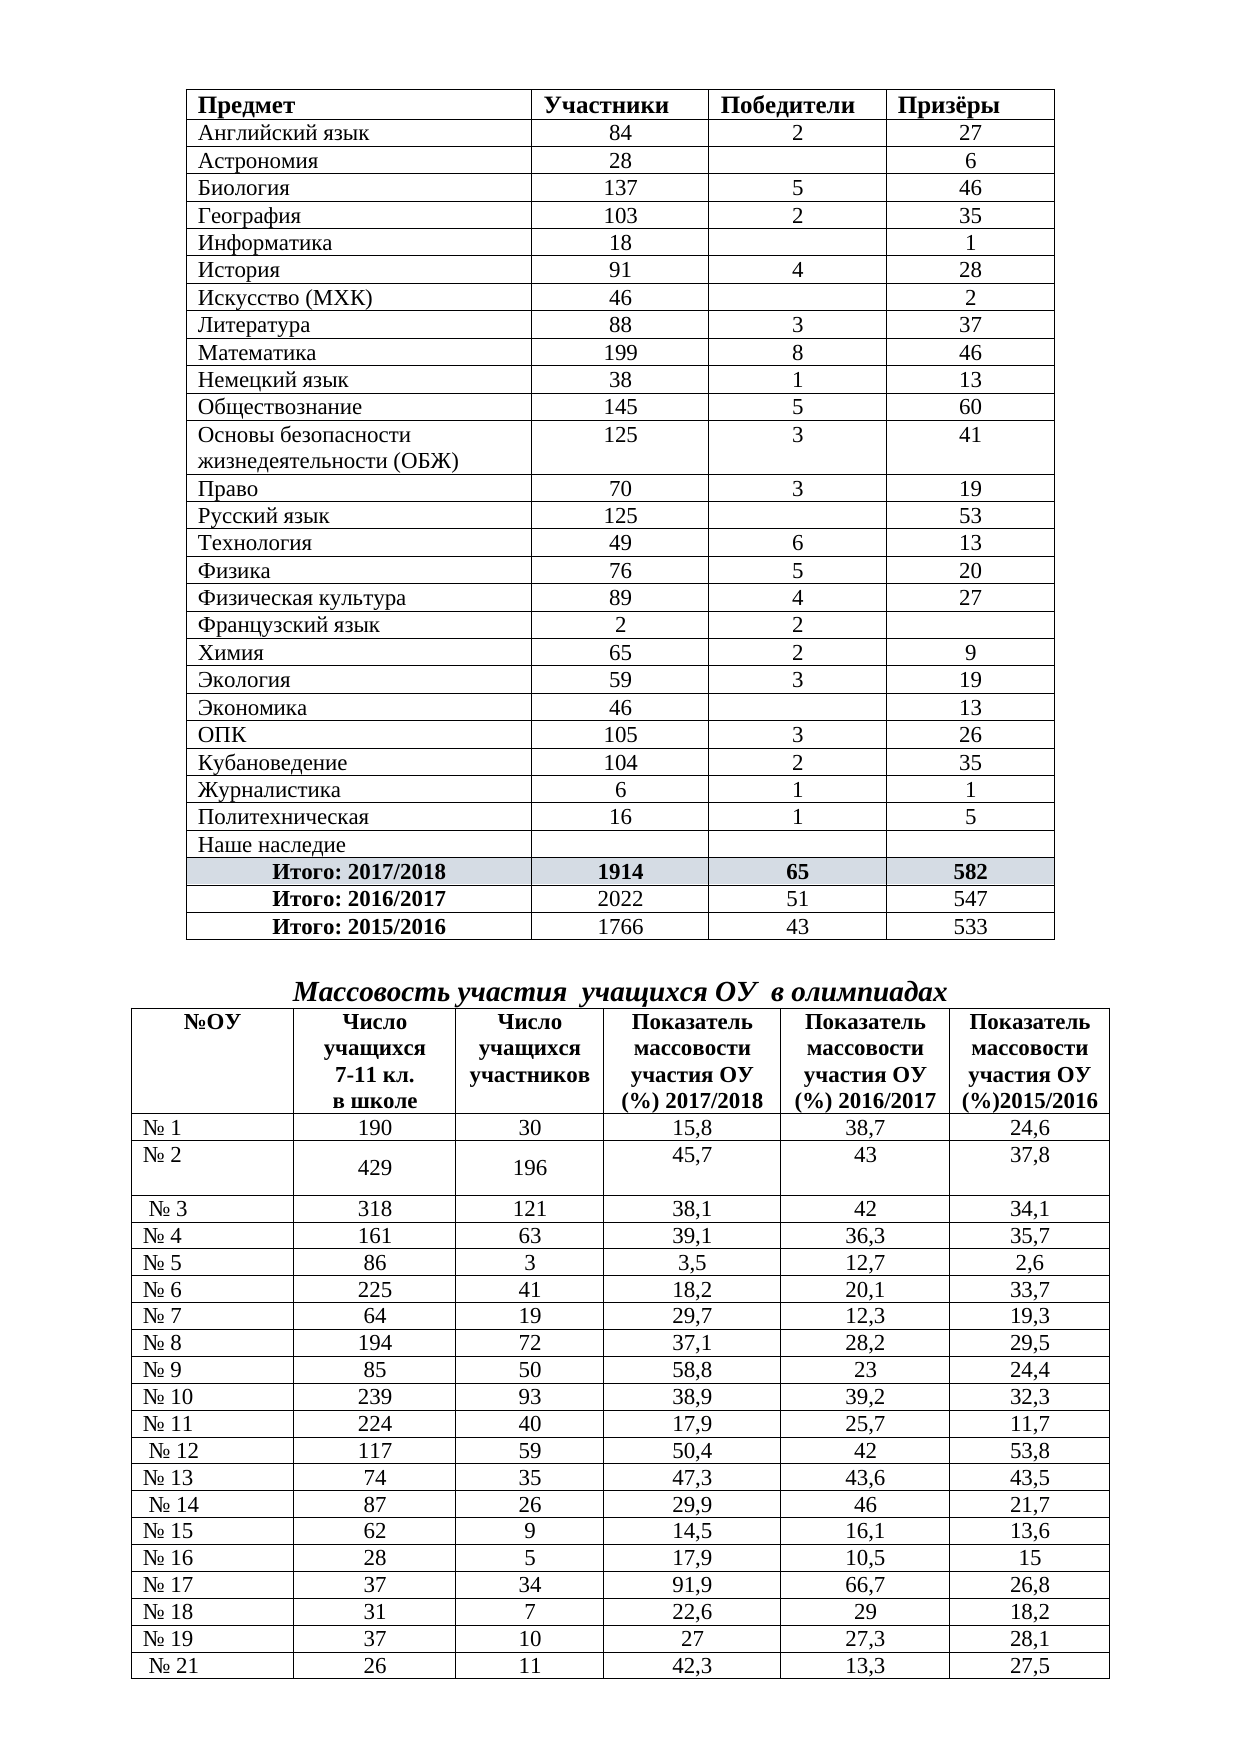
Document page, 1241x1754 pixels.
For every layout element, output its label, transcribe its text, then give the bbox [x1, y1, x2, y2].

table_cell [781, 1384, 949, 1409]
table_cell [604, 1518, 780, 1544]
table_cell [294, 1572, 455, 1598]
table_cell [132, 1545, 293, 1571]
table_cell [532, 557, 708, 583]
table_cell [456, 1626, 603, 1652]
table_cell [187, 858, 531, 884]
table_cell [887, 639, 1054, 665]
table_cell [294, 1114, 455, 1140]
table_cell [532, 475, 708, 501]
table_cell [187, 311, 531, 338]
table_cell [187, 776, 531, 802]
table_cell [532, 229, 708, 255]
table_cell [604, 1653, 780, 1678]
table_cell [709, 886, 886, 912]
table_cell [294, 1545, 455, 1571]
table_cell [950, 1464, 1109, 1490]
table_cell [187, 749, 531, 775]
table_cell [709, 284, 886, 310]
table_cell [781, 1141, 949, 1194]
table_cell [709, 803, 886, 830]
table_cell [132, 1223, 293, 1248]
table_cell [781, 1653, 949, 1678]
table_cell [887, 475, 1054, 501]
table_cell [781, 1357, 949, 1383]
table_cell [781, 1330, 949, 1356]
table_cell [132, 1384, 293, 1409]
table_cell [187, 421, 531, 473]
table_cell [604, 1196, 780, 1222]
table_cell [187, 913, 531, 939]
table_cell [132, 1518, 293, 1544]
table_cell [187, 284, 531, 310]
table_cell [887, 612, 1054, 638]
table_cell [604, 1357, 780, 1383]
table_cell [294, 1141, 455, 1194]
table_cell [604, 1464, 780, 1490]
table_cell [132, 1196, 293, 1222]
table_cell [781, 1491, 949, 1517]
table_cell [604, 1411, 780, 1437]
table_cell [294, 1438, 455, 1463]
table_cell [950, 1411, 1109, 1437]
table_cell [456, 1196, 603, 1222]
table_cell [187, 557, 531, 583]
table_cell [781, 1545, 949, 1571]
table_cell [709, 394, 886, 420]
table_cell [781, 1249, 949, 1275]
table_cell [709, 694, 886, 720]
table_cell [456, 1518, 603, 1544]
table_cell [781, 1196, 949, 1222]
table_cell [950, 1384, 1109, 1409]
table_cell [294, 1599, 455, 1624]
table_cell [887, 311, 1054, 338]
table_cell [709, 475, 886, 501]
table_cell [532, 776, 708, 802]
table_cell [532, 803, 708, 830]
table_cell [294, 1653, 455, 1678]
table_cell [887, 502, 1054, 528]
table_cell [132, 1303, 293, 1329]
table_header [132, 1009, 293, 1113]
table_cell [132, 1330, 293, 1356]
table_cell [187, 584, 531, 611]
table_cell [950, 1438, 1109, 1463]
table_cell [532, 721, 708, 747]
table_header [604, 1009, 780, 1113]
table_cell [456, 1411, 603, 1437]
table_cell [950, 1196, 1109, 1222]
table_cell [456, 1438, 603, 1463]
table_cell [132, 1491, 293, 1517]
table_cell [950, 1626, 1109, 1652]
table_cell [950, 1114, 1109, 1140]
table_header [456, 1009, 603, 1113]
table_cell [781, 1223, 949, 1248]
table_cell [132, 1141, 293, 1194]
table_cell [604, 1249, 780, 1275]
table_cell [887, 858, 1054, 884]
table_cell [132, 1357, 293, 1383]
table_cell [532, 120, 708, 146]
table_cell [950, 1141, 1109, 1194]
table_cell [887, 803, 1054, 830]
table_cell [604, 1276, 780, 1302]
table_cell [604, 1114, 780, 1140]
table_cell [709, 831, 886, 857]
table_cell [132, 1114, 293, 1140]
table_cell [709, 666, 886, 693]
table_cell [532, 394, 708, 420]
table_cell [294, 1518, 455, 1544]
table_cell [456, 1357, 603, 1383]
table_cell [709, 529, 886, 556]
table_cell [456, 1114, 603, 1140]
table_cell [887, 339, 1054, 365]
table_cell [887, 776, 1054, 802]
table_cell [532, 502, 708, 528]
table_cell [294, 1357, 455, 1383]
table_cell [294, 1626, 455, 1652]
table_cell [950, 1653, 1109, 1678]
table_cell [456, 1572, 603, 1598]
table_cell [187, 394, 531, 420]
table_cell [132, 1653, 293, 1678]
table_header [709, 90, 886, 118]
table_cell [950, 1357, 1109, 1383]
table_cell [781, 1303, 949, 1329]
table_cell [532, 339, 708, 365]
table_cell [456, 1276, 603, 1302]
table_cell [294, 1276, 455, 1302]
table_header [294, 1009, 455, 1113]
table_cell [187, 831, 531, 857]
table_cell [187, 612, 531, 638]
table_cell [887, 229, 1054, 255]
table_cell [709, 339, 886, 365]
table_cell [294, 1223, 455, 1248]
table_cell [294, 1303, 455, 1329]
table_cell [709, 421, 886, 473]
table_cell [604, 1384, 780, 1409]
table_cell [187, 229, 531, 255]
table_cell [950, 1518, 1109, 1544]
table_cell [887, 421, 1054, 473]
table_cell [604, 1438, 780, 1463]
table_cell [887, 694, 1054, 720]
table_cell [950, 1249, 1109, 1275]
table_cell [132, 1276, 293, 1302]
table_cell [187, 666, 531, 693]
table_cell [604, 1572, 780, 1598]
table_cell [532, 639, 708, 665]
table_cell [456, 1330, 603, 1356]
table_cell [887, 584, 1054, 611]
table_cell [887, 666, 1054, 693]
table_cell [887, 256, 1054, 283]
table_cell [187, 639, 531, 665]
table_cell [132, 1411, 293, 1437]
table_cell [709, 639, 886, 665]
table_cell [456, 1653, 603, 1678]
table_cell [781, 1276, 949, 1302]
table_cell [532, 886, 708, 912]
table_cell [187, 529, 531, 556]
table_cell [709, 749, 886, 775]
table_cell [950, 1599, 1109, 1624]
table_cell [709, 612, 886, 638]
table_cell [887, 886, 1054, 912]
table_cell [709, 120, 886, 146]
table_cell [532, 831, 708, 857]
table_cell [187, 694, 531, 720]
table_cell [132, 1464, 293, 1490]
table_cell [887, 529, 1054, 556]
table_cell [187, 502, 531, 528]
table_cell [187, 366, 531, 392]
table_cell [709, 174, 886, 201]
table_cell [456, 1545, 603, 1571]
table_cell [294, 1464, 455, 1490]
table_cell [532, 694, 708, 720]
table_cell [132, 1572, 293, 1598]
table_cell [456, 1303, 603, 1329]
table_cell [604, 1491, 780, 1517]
text Массовость участия учащихся ОУ в олимпиадах [89, 974, 1152, 1007]
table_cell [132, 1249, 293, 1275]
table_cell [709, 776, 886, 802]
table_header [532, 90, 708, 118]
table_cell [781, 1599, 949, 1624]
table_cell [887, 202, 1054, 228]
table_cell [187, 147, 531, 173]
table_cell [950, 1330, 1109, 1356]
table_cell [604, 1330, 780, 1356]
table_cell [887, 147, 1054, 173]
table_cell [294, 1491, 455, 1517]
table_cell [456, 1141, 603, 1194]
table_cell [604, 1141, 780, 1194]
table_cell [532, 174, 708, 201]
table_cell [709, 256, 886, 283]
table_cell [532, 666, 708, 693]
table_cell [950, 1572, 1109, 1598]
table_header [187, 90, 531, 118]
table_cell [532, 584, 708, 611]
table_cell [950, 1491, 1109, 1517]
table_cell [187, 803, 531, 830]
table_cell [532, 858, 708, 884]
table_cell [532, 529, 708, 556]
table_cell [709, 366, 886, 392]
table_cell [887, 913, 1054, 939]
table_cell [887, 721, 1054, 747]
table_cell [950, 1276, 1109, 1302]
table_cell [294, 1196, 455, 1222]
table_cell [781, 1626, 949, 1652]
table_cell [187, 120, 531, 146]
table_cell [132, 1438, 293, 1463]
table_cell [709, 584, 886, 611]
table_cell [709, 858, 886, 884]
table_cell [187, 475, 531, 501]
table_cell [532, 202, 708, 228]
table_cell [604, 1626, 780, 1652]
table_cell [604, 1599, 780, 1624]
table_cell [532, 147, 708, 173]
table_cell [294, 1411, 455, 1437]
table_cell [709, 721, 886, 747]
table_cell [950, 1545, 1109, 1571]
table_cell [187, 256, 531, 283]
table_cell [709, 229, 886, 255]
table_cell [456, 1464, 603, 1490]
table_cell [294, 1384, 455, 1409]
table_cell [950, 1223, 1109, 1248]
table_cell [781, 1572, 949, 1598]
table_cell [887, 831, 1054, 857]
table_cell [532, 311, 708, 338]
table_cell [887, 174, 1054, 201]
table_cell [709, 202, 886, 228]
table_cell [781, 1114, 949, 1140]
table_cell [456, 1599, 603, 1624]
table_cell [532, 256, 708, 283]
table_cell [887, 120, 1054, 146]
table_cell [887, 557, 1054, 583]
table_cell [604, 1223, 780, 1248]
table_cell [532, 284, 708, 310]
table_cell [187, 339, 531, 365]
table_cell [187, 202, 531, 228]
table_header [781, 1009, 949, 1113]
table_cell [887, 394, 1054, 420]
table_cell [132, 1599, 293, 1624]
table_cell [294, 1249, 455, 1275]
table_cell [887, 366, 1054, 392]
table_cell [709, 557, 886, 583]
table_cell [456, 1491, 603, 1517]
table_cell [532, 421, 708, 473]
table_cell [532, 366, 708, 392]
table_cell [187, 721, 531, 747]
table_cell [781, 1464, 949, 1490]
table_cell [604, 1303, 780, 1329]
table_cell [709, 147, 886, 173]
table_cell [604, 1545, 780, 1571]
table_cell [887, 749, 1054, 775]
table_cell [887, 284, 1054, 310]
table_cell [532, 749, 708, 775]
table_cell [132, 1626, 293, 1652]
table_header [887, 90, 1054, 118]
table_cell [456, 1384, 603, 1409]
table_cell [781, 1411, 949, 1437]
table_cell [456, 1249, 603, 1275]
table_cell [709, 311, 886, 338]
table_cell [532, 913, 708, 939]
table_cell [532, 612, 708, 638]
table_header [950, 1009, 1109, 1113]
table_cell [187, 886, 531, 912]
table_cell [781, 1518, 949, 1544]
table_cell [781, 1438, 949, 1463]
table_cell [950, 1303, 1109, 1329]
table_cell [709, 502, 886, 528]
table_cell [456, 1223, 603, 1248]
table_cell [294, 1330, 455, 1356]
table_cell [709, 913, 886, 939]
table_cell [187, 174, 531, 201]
